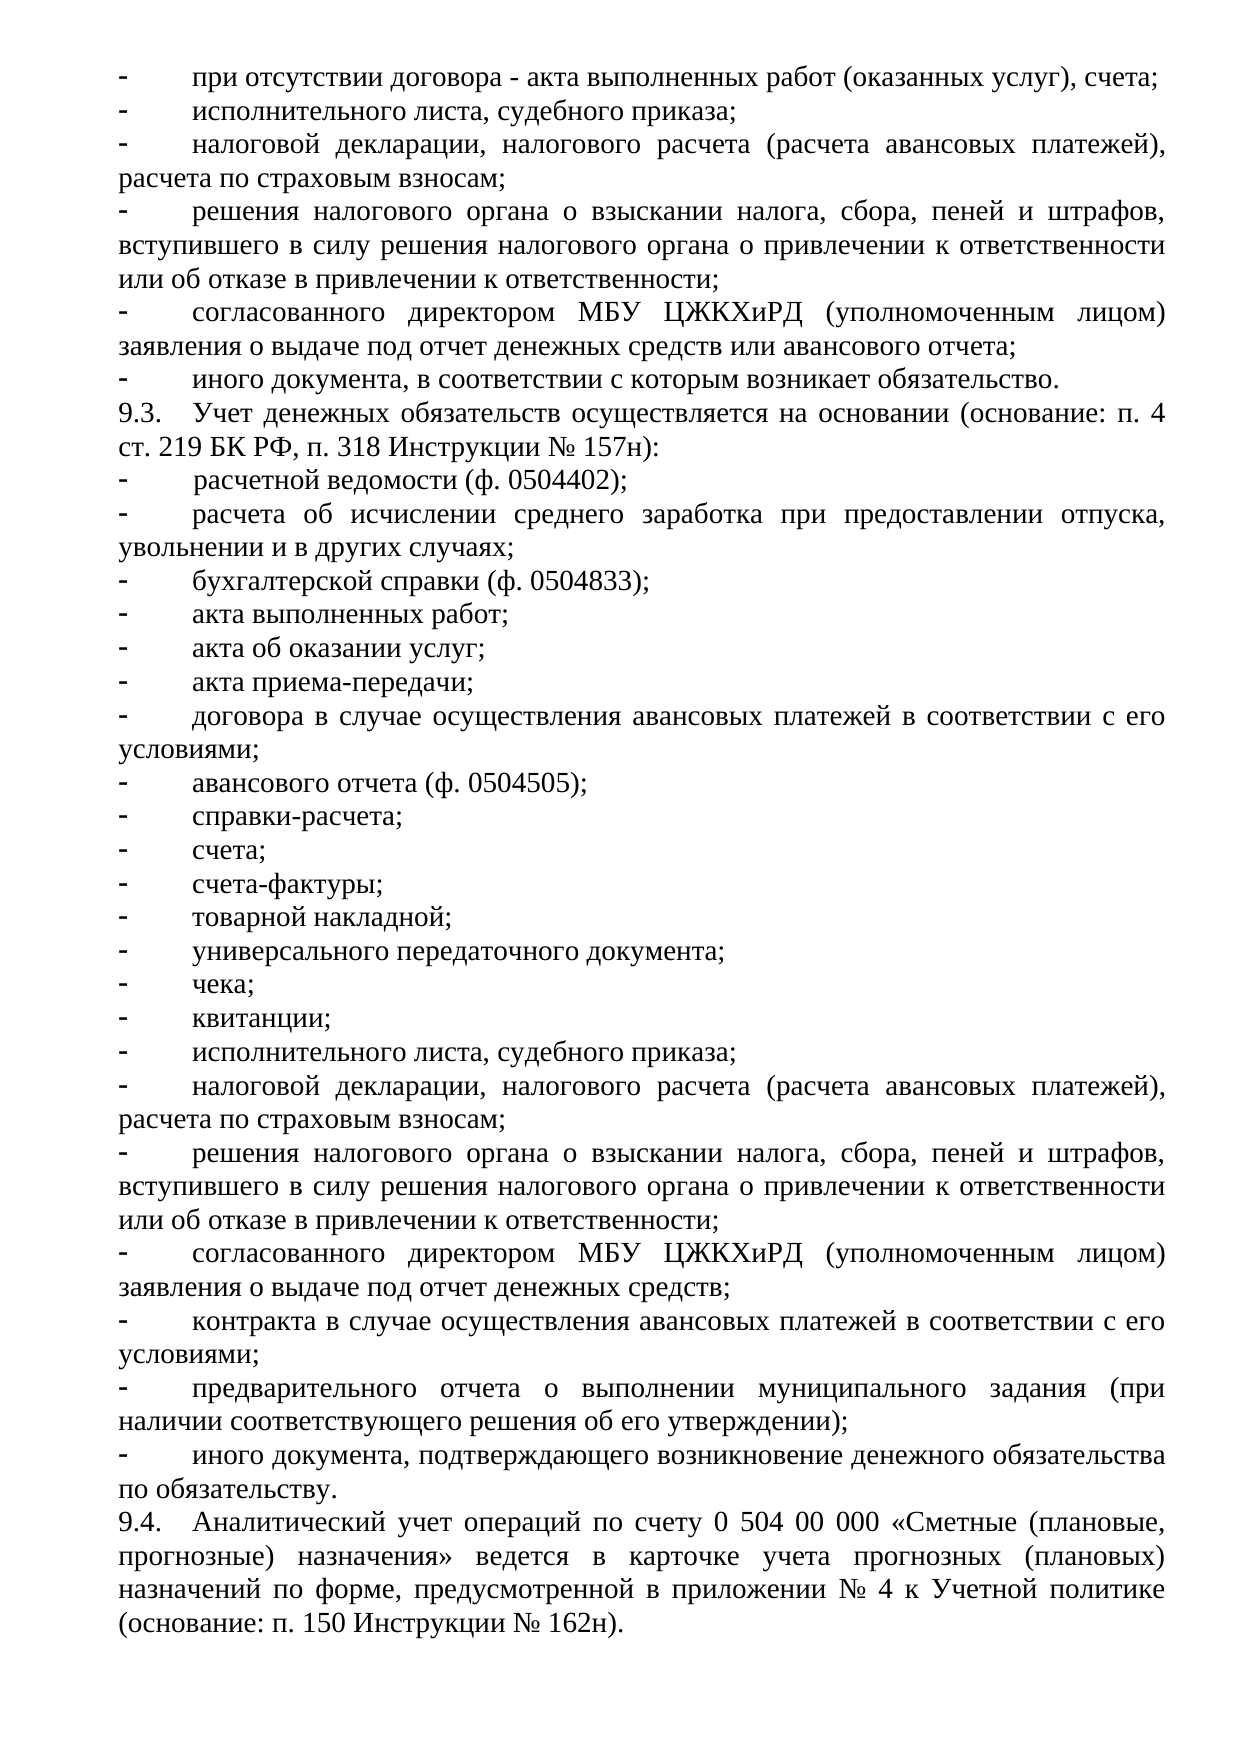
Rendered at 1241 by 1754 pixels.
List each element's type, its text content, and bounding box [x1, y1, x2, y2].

list налоговой декларации, налогового расчета (расчета авансовых платежей), расчета по страховым взносам; [118, 126, 1167, 193]
list бухгалтерской справки (ф. 0504833); [118, 563, 1167, 597]
list Учет денежных обязательств осуществляется на основании (основание: п. 4 ст. 219 БК РФ, п. 318 Инструкции № 157н): [118, 395, 1167, 462]
list налоговой декларации, налогового расчета (расчета авансовых платежей), расчета по страховым взносам; [118, 1068, 1167, 1135]
list решения налогового органа о взыскании налога, сбора, пеней и штрафов, вступившего в силу решения налогового органа о привлечении к ответственности или об отказе в привлечении к ответственности; [118, 1135, 1167, 1236]
list акта об оказании услуг; [118, 630, 1167, 664]
list счета; [118, 832, 1167, 866]
list согласованного директором МБУ ЦЖКХиРД (уполномоченным лицом) заявления о выдаче под отчет денежных средств или авансового отчета; [118, 294, 1167, 361]
list контракта в случае осуществления авансовых платежей в соответствии с его условиями; [118, 1303, 1167, 1370]
list счета-фактуры; [118, 866, 1167, 899]
list решения налогового органа о взыскании налога, сбора, пеней и штрафов, вступившего в силу решения налогового органа о привлечении к ответственности или об отказе в привлечении к ответственности; [118, 193, 1167, 294]
list акта приема-передачи; [118, 664, 1167, 698]
list исполнительного листа, судебного приказа; [118, 1034, 1167, 1068]
list чека; [118, 967, 1167, 1000]
list акта выполненных работ; [118, 597, 1167, 630]
list авансового отчета (ф. 0504505); [118, 765, 1167, 798]
list универсального передаточного документа; [118, 933, 1167, 967]
list иного документа, в соответствии с которым возникает обязательство. [118, 361, 1167, 395]
list Аналитический учет операций по счету 0 504 00 000 «Сметные (плановые, прогнозные) назначения» ведется в карточке учета прогнозных (плановых) назначений по форме, предусмотренной в приложении № 4 к Учетной политике (основание: п. 150 Инструкции № 162н). [118, 1504, 1167, 1638]
list предварительного отчета о выполнении муниципального задания (при наличии соответствующего решения об его утверждении); [118, 1370, 1167, 1437]
list договора в случае осуществления авансовых платежей в соответствии с его условиями; [118, 698, 1167, 765]
list справки-расчета; [118, 798, 1167, 832]
list расчета об исчислении среднего заработка при предоставлении отпуска, увольнении и в других случаях; [118, 496, 1167, 563]
list товарной накладной; [118, 899, 1167, 933]
list согласованного директором МБУ ЦЖКХиРД (уполномоченным лицом) заявления о выдаче под отчет денежных средств; [118, 1236, 1167, 1303]
list исполнительного листа, судебного приказа; [118, 93, 1167, 126]
list иного документа, подтверждающего возникновение денежного обязательства по обязательству. [118, 1437, 1167, 1504]
list квитанции; [118, 1000, 1167, 1034]
list при отсутствии договора - акта выполненных работ (оказанных услуг), счета; [118, 59, 1167, 93]
list расчетной ведомости (ф. 0504402); [118, 462, 1167, 496]
